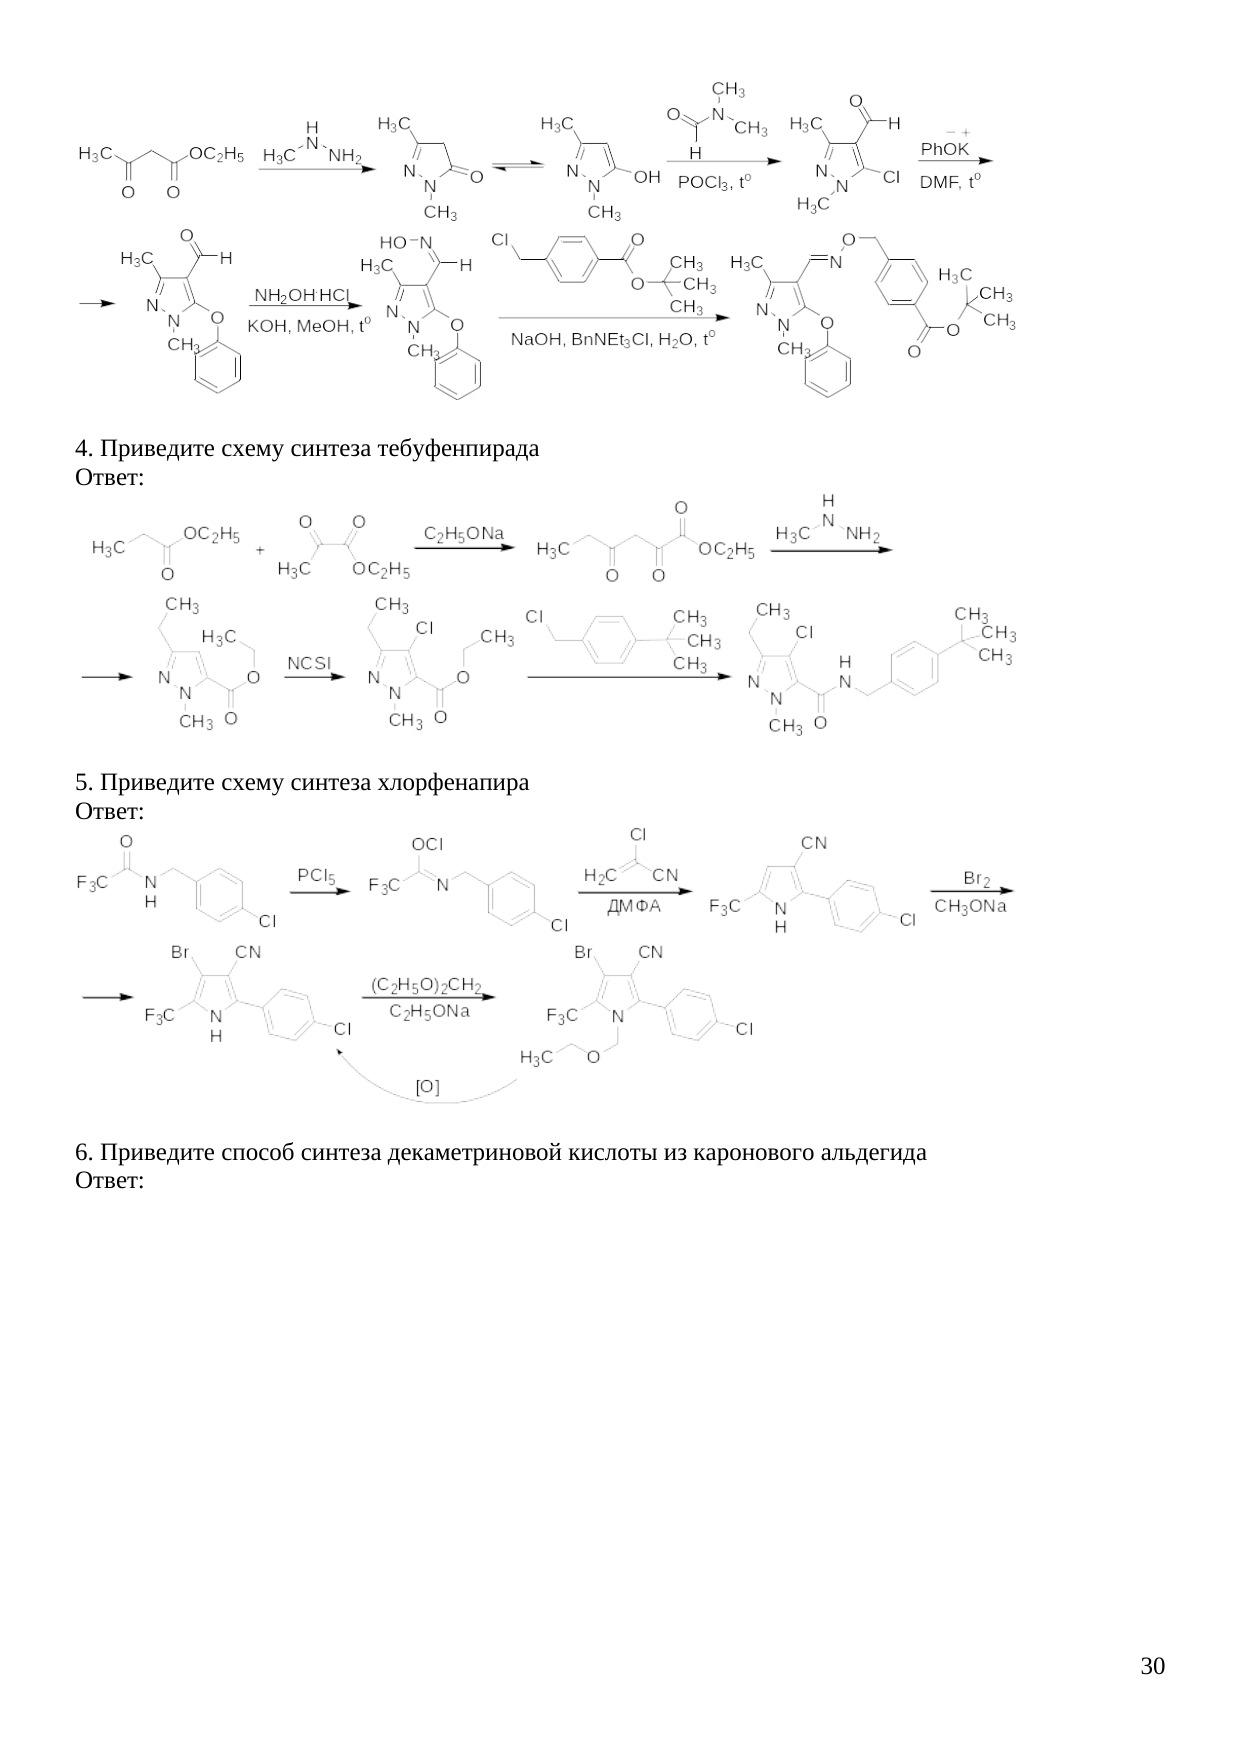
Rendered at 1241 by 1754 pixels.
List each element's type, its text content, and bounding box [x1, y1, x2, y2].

text Ответ: [75, 462, 1165, 490]
text 5. Приведите схему синтеза хлорфенапира [75, 767, 1165, 796]
text Ответ: [75, 796, 1165, 825]
text Ответ: [75, 1165, 1165, 1194]
text 6. Приведите способ синтеза декаметриновой кислоты из каронового альдегида [75, 1137, 1165, 1165]
text 4. Приведите схему синтеза тебуфенпирада [75, 433, 1165, 462]
